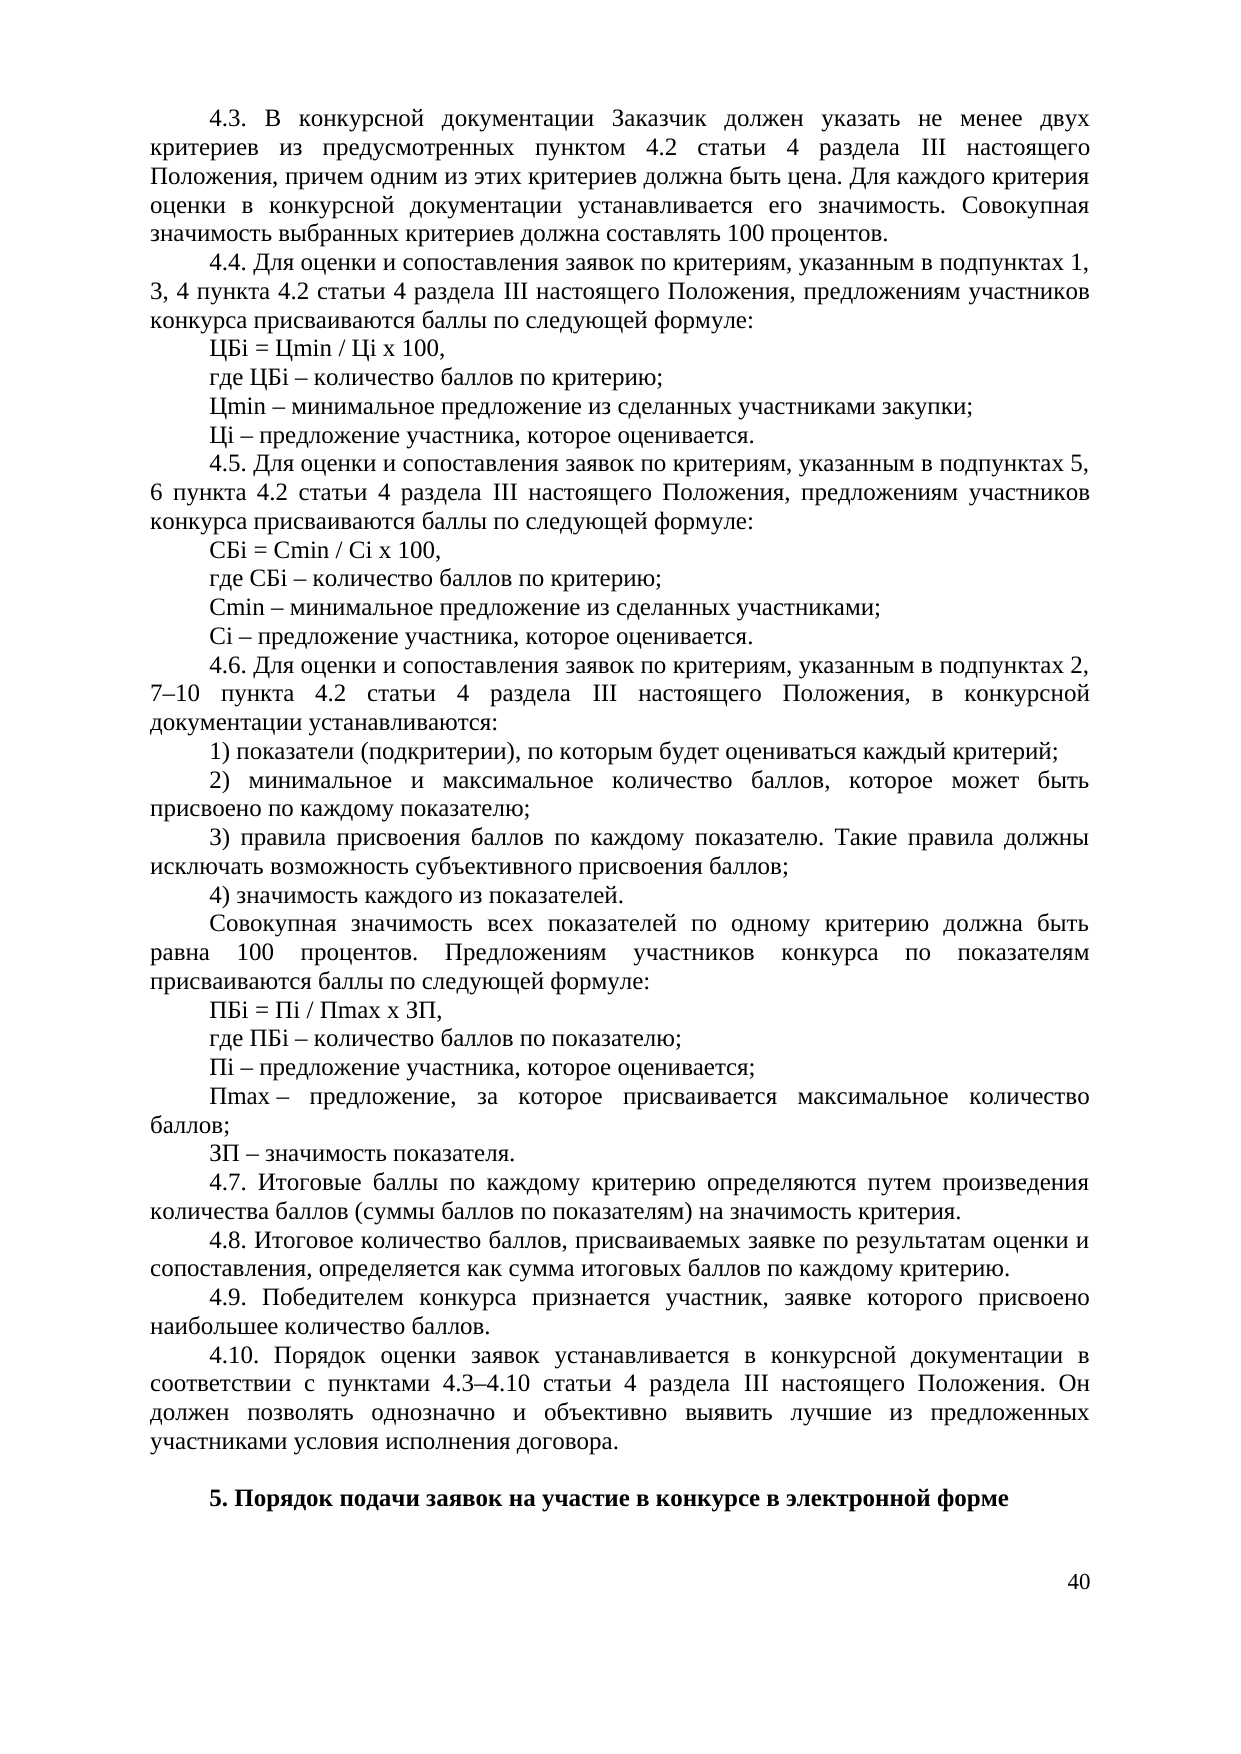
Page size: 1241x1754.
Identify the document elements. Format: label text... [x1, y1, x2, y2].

text 4.8. Итоговое количество баллов, присваиваемых заявке по результатам оценки и сопоставления, определяется как сумма итоговых баллов по каждому критерию. [150, 1225, 1090, 1282]
text Пi – предложение участника, которое оценивается; [150, 1052, 1090, 1081]
text ЗП – значимость показателя. [150, 1138, 1090, 1167]
text 3) правила присвоения баллов по каждому показателю. Такие правила должны исключать возможность субъективного присвоения баллов; [150, 822, 1090, 880]
text 5. Порядок подачи заявок на участие в конкурсе в электронной форме [150, 1483, 1090, 1512]
text Цi – предложение участника, которое оценивается. [150, 420, 1090, 448]
text 4.5. Для оценки и сопоставления заявок по критериям, указанным в подпунктах 5, 6 пункта 4.2 статьи 4 раздела III настоящего Положения, предложениям участников конкурса присваиваются баллы по следующей формуле: [150, 448, 1090, 535]
text 4.3. В конкурсной документации Заказчик должен указать не менее двух критериев из предусмотренных пунктом 4.2 статьи 4 раздела III настоящего Положения, причем одним из этих критериев должна быть цена. Для каждого критерия оценки в конкурсной документации устанавливается его значимость. Совокупная значимость выбранных критериев должна составлять 100 процентов. [150, 103, 1090, 247]
text 4.6. Для оценки и сопоставления заявок по критериям, указанным в подпунктах 2, 7–10 пункта 4.2 статьи 4 раздела III настоящего Положения, в конкурсной документации устанавливаются: [150, 650, 1090, 736]
text 4.9. Победителем конкурса признается участник, заявке которого присвоено наибольшее количество баллов. [150, 1282, 1090, 1340]
text ПБi = Пi / Пmax х ЗП, [150, 995, 1090, 1023]
text 4.10. Порядок оценки заявок устанавливается в конкурсной документации в соответствии с пунктами 4.3–4.10 статьи 4 раздела III настоящего Положения. Он должен позволять однозначно и объективно выявить лучшие из предложенных участниками условия исполнения договора. [150, 1340, 1090, 1455]
text Совокупная значимость всех показателей по одному критерию должна быть равна 100 процентов. Предложениям участников конкурса по показателям присваиваются баллы по следующей формуле: [150, 908, 1090, 995]
text 1) показатели (подкритерии), по которым будет оцениваться каждый критерий; [150, 736, 1090, 765]
text ЦБi = Цmin / Цi х 100, [150, 333, 1090, 362]
text 4.7. Итоговые баллы по каждому критерию определяются путем произведения количества баллов (суммы баллов по показателям) на значимость критерия. [150, 1167, 1090, 1225]
text где СБi – количество баллов по критерию; [150, 563, 1090, 592]
text Пmax – предложение, за которое присваивается максимальное количество баллов; [150, 1081, 1090, 1138]
text где ПБi – количество баллов по показателю; [150, 1023, 1090, 1052]
text 2) минимальное и максимальное количество баллов, которое может быть присвоено по каждому показателю; [150, 765, 1090, 822]
text где ЦБi – количество баллов по критерию; [150, 362, 1090, 391]
text 4.4. Для оценки и сопоставления заявок по критериям, указанным в подпунктах 1, 3, 4 пункта 4.2 статьи 4 раздела III настоящего Положения, предложениям участников конкурса присваиваются баллы по следующей формуле: [150, 247, 1090, 333]
text Сi – предложение участника, которое оценивается. [150, 621, 1090, 650]
text 4) значимость каждого из показателей. [150, 880, 1090, 908]
text Цmin – минимальное предложение из сделанных участниками закупки; [150, 391, 1090, 420]
text СБi = Сmin / Сi х 100, [150, 535, 1090, 563]
text Сmin – минимальное предложение из сделанных участниками; [150, 592, 1090, 621]
